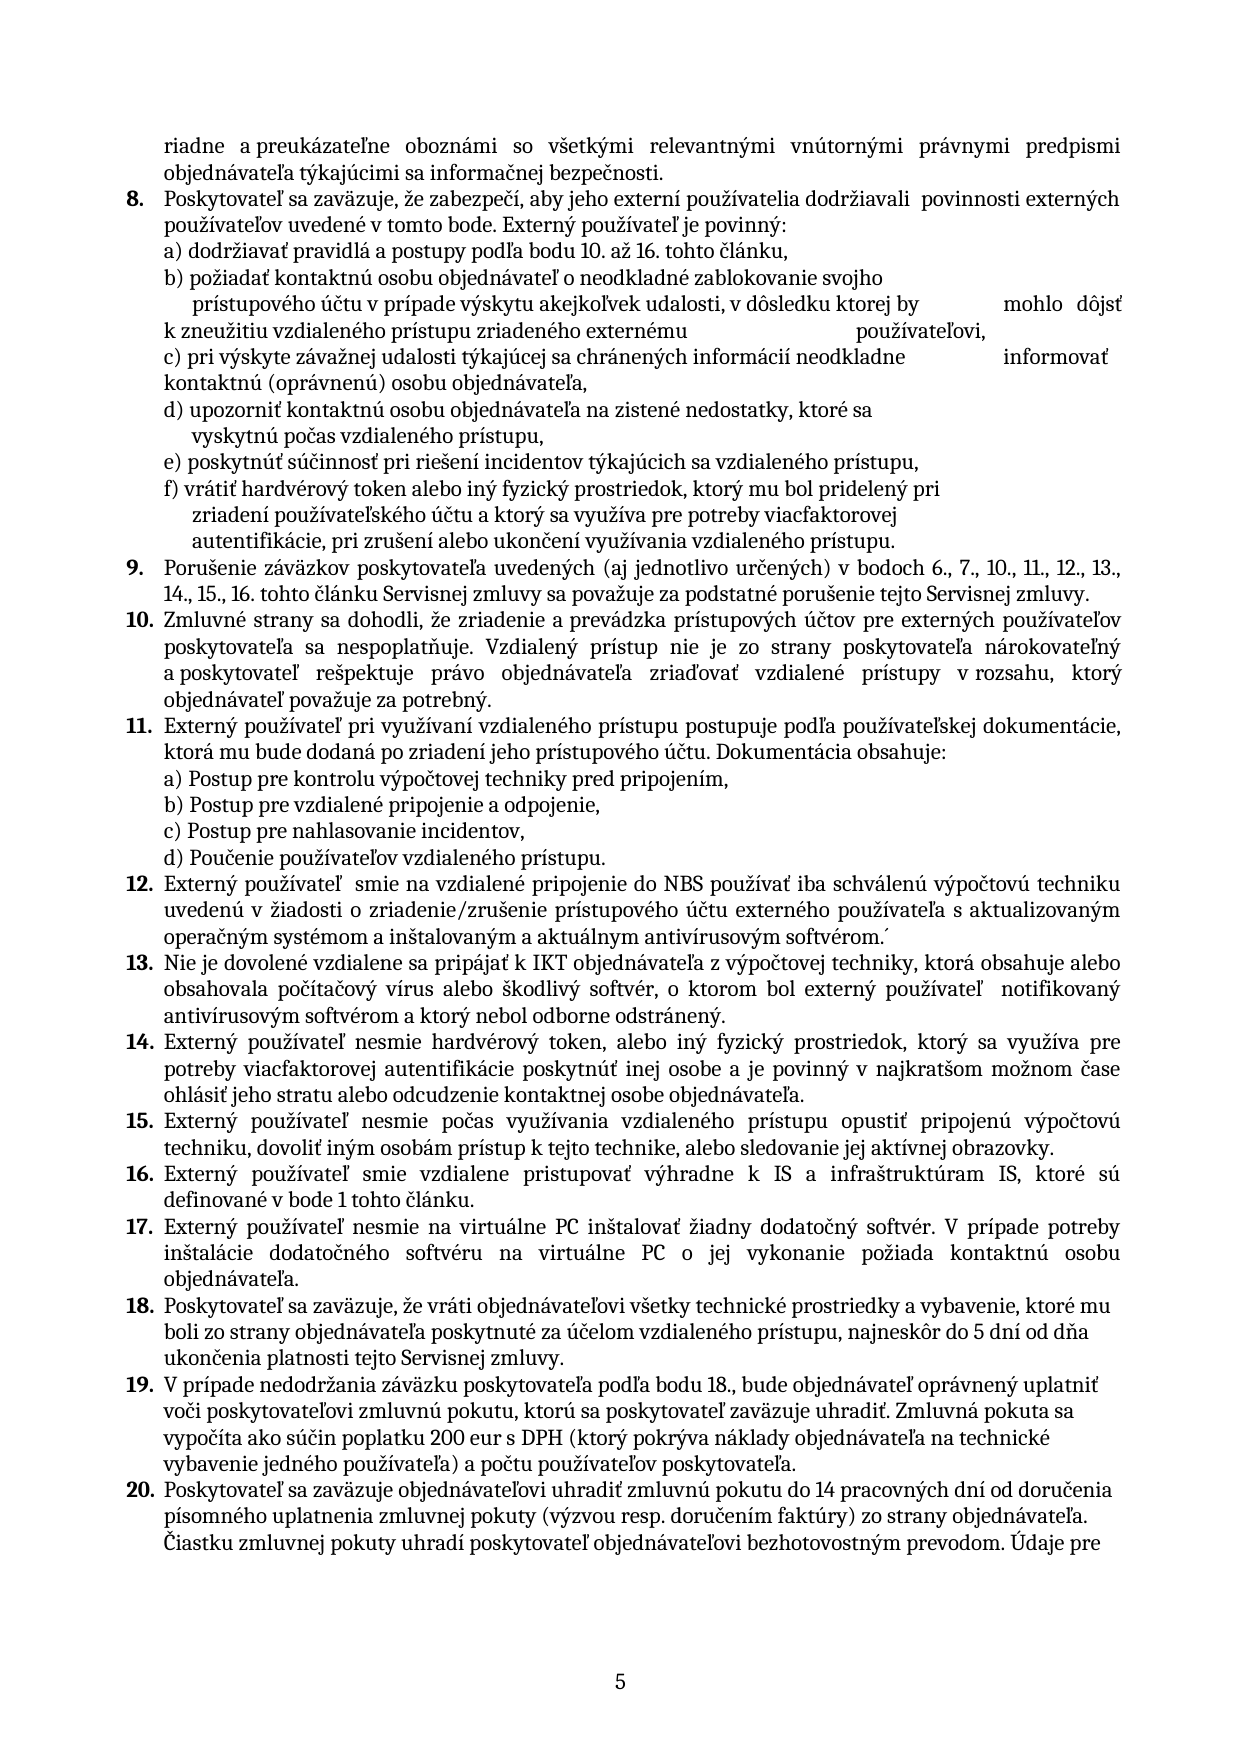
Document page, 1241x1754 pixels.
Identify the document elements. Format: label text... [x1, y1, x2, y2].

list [126, 1477, 1122, 1556]
text b) požiadať kontaktnú osobu objednávateľ o neodkladné zablokovanie svojho prístupového účtu v prípade výskytu akejkoľvek udalosti, v dôsledku ktorej by mohlo dôjsť k zneužitiu vzdialeného prístupu zriadeného externému používateľovi, [163, 265, 1122, 344]
text f) vrátiť hardvérový token alebo iný fyzický prostriedok, ktorý mu bol pridelený pri zriadení používateľského účtu a ktorý sa využíva pre potreby viacfaktorovej autentifikácie, pri zrušení alebo ukončení využívania vzdialeného prístupu. [163, 476, 1122, 554]
text c) Postup pre nahlasovanie incidentov, [163, 818, 1122, 844]
text a) Postup pre kontrolu výpočtovej techniky pred pripojením, [163, 765, 1122, 792]
text b) Postup pre vzdialené pripojenie a odpojenie, [148, 792, 1122, 818]
list Externý používateľ smie na vzdialené pripojenie do NBS používať iba schválenú výpočtovú techniku uvedenú v žiadosti o zriadenie/zrušenie prístupového účtu externého používateľa s aktualizovaným operačným systémom a inštalovaným a aktuálnym antivírusovým softvérom.´ [126, 871, 1122, 950]
list Poskytovateľ sa zaväzuje, že vráti objednávateľovi všetky technické prostriedky a vybavenie, ktoré mu boli zo strany objednávateľa poskytnuté za účelom vzdialeného prístupu, najneskôr do 5 dní od dňa ukončenia platnosti tejto Servisnej zmluvy. [126, 1292, 1122, 1372]
list Poskytovateľ sa zaväzuje, že zabezpečí, aby jeho externí používatelia dodržiavali povinnosti externých používateľov uvedené v tomto bode. Externý používateľ je povinný: [126, 186, 1122, 238]
list Externý používateľ nesmie počas využívania vzdialeného prístupu opustiť pripojenú výpočtovú techniku, dovoliť iným osobám prístup k tejto technike, alebo sledovanie jej aktívnej obrazovky. [126, 1108, 1122, 1161]
list Zmluvné strany sa dohodli, že zriadenie a prevádzka prístupových účtov pre externých používateľov poskytovateľa sa nespoplatňuje. Vzdialený prístup nie je zo strany poskytovateľa nárokovateľný a poskytovateľ rešpektuje právo objednávateľa zriaďovať vzdialené prístupy v rozsahu, ktorý objednávateľ považuje za potrebný. [126, 607, 1122, 713]
list Externý používateľ pri využívaní vzdialeného prístupu postupuje podľa používateľskej dokumentácie, ktorá mu bude dodaná po zriadení jeho prístupového účtu. Dokumentácia obsahuje: [126, 713, 1122, 765]
text d) Poučenie používateľov vzdialeného prístupu. [163, 844, 1122, 871]
list V prípade nedodržania záväzku poskytovateľa podľa bodu 18., bude objednávateľ oprávnený uplatniť voči poskytovateľovi zmluvnú pokutu, ktorú sa poskytovateľ zaväzuje uhradiť. Zmluvná pokuta sa vypočíta ako súčin poplatku 200 eur s DPH (ktorý pokrýva náklady objednávateľa na technické vybavenie jedného používateľa) a počtu používateľov poskytovateľa. [126, 1372, 1122, 1477]
text e) poskytnúť súčinnosť pri riešení incidentov týkajúcich sa vzdialeného prístupu, [163, 449, 1122, 476]
text d) upozorniť kontaktnú osobu objednávateľa na zistené nedostatky, ktoré sa vyskytnú počas vzdialeného prístupu, [163, 396, 1122, 449]
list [126, 133, 1122, 186]
list Externý používateľ nesmie hardvérový token, alebo iný fyzický prostriedok, ktorý sa využíva pre potreby viacfaktorovej autentifikácie poskytnúť inej osobe a je povinný v najkratšom možnom čase ohlásiť jeho stratu alebo odcudzenie kontaktnej osobe objednávateľa. [126, 1029, 1122, 1108]
list Nie je dovolené vzdialene sa pripájať k IKT objednávateľa z výpočtovej techniky, ktorá obsahuje alebo obsahovala počítačový vírus alebo škodlivý softvér, o ktorom bol externý používateľ notifikovaný antivírusovým softvérom a ktorý nebol odborne odstránený. [126, 950, 1122, 1029]
text c) pri výskyte závažnej udalosti týkajúcej sa chránených informácií neodkladne informovať kontaktnú (oprávnenú) osobu objednávateľa, [163, 344, 1122, 396]
list Externý používateľ nesmie na virtuálne PC inštalovať žiadny dodatočný softvér. V prípade potreby inštalácie dodatočného softvéru na virtuálne PC o jej vykonanie požiada kontaktnú osobu objednávateľa. [126, 1213, 1122, 1292]
list Externý používateľ smie vzdialene pristupovať výhradne k IS a infraštruktúram IS, ktoré sú definované v bode 1 tohto článku. [126, 1161, 1122, 1213]
list Porušenie záväzkov poskytovateľa uvedených (aj jednotlivo určených) v bodoch 6., 7., 10., 11., 12., 13., 14., 15., 16. tohto článku Servisnej zmluvy sa považuje za podstatné porušenie tejto Servisnej zmluvy. [126, 554, 1122, 607]
text a) dodržiavať pravidlá a postupy podľa bodu 10. až 16. tohto článku, [163, 238, 1122, 265]
